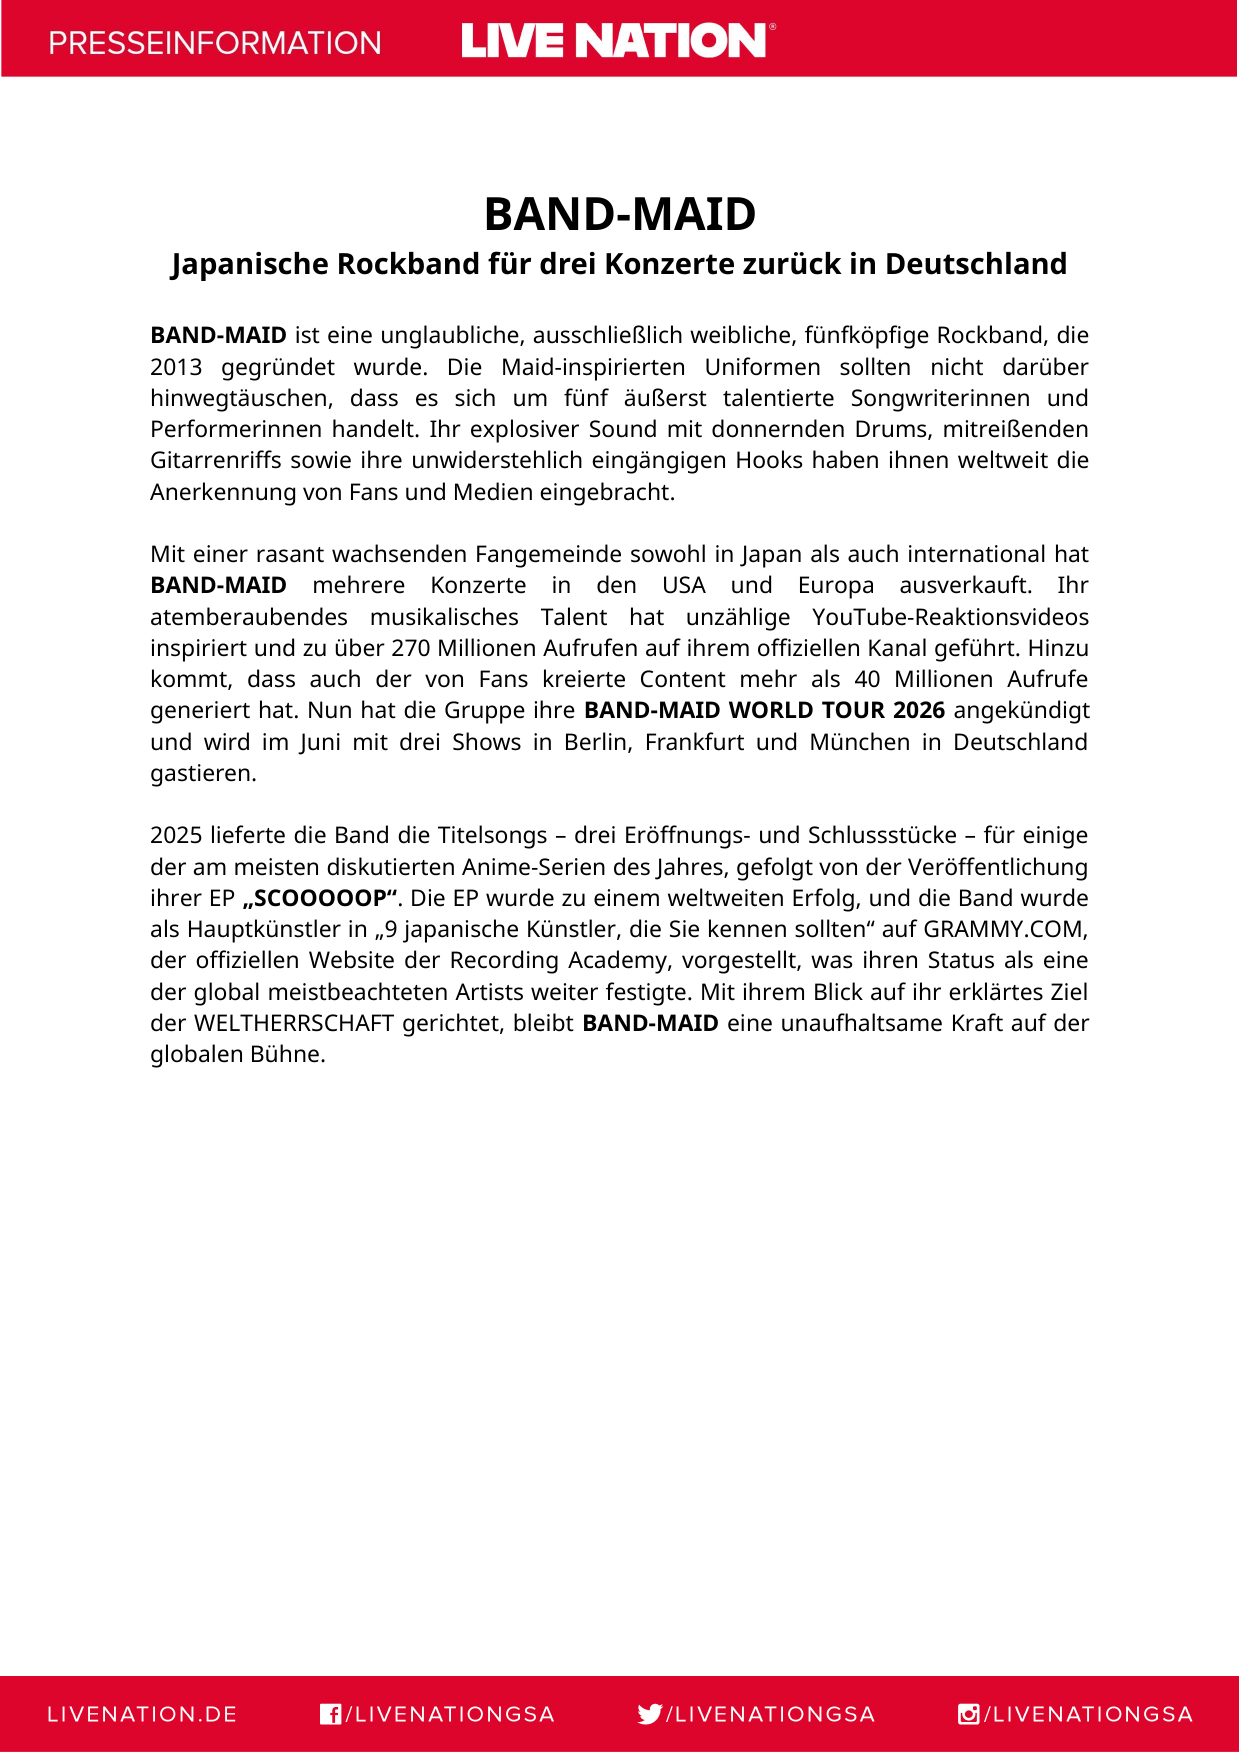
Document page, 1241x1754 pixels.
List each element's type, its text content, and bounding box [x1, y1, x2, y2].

text 2025 lieferte die Band die Titelsongs – drei Eröffnungs- und Schlussstücke – für einige der am meisten diskutierten Anime-Serien des Jahres, gefolgt von der Veröffentlichung ihrer EP „SCOOOOOP“. Die EP wurde zu einem weltweiten Erfolg, und die Band wurde als Hauptkünstler in „9 japanische Künstler, die Sie kennen sollten“ auf GRAMMY.COM, der offiziellen Website der Recording Academy, vorgestellt, was ihren Status als eine der global meistbeachteten Artists weiter festigte. Mit ihrem Blick auf ihr erklärtes Ziel der WELTHERRSCHAFT gerichtet, bleibt BAND-MAID eine unaufhaltsame Kraft auf der globalen Bühne. [150, 819, 1090, 1069]
picture [0, 1676, 1239, 1752]
text Mit einer rasant wachsenden Fangemeinde sowohl in Japan als auch international hat BAND-MAID mehrere Konzerte in den USA und Europa ausverkauft. Ihr atemberaubendes musikalisches Talent hat unzählige YouTube-Reaktionsvideos inspiriert und zu über 270 Millionen Aufrufen auf ihrem offiziellen Kanal geführt. Hinzu kommt, dass auch der von Fans kreierte Content mehr als 40 Millionen Aufrufe generiert hat. Nun hat die Gruppe ihre BAND-MAID WORLD TOUR 2026 angekündigt und wird im Juni mit drei Shows in Berlin, Frankfurt und München in Deutschland gastieren. [150, 538, 1090, 788]
text Japanische Rockband für drei Konzerte zurück in Deutschland [150, 244, 1090, 283]
title BAND-MAID [150, 181, 1090, 244]
text BAND-MAID ist eine unglaubliche, ausschließlich weibliche, fünfköpfige Rockband, die 2013 gegründet wurde. Die Maid-inspirierten Uniformen sollten nicht darüber hinwegtäuschen, dass es sich um fünf äußerst talentierte Songwriterinnen und Performerinnen handelt. Ihr explosiver Sound mit donnernden Drums, mitreißenden Gitarrenriffs sowie ihre unwiderstehlich eingängigen Hooks haben ihnen weltweit die Anerkennung von Fans und Medien eingebracht. [150, 319, 1090, 507]
picture [1, 0, 1237, 106]
